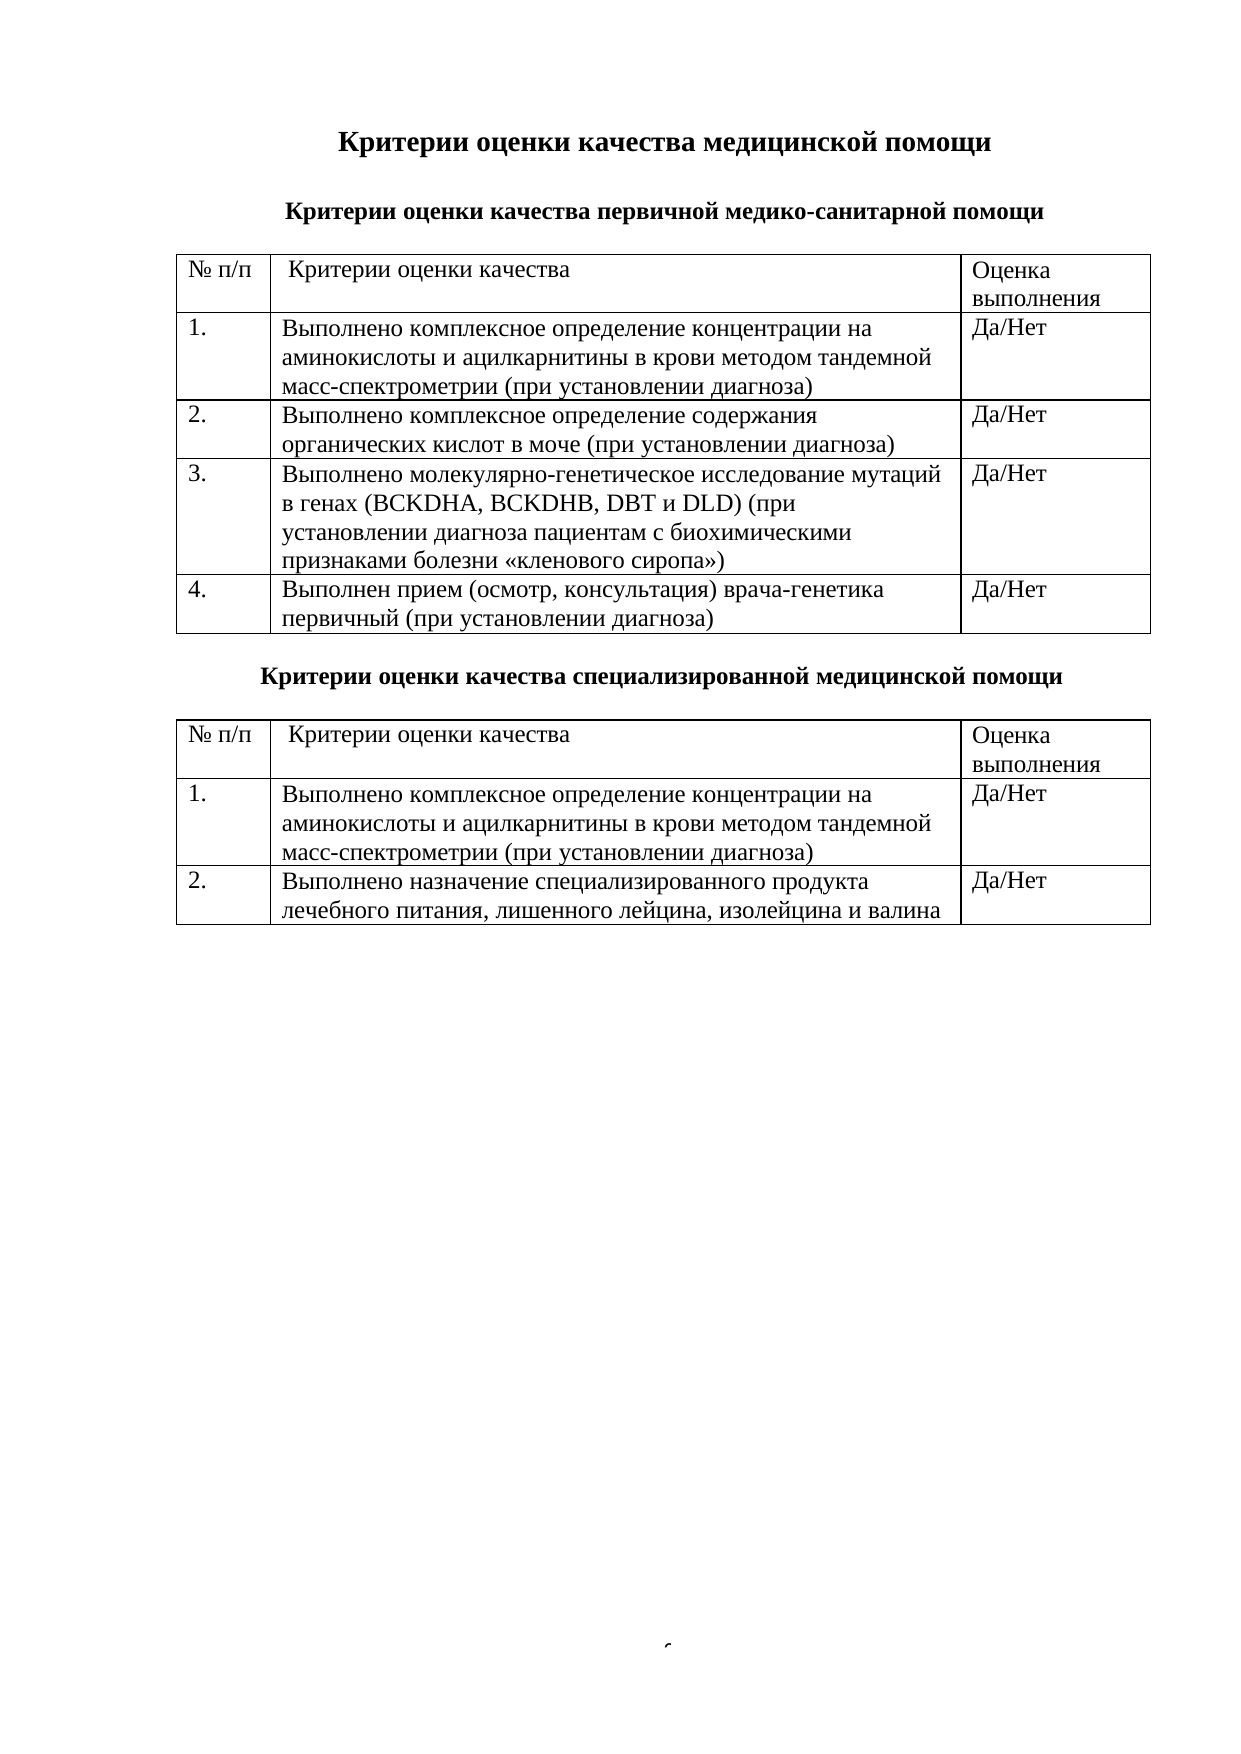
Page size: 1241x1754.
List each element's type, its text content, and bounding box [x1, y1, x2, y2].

table_cell 1. [177, 779, 270, 865]
table_cell Выполнено назначение специализированного продукта лечебного питания, лишенного лейцина, изолейцина и валина [271, 866, 960, 924]
table_cell 4. [177, 575, 270, 633]
table_cell Выполнено комплексное определение концентрации на аминокислоты и ацилкарнитины в крови методом тандемной масс-спектрометрии (при установлении диагноза) [271, 779, 960, 865]
table_cell 2. [177, 401, 270, 458]
table_header № п/п [177, 255, 270, 312]
table_cell Да/Нет [962, 401, 1150, 458]
table_header Критерии оценки качества [271, 721, 960, 778]
table_cell Да/Нет [962, 459, 1150, 574]
text Критерии оценки качества специализированной медицинской помощи [260, 661, 1163, 690]
table_cell Да/Нет [962, 866, 1150, 924]
table_header № п/п [177, 721, 270, 778]
table_header Оценка выполнения [962, 721, 1150, 778]
table_cell 1. [177, 313, 270, 399]
subtitle Критерии оценки качества медицинской помощи [208, 124, 1121, 158]
table_cell Выполнено молекулярно-генетическое исследование мутаций в генах (BCKDHA, BCKDHB, DBT и DLD) (при установлении диагноза пациентам с биохимическими признаками болезни «кленового сиропа») [271, 459, 960, 574]
table_cell Выполнен прием (осмотр, консультация) врача-генетика первичный (при установлении диагноза) [271, 575, 960, 633]
table_cell Выполнено комплексное определение концентрации на аминокислоты и ацилкарнитины в крови методом тандемной масс-спектрометрии (при установлении диагноза) [271, 313, 960, 399]
subtitle Критерии оценки качества первичной медико-санитарной помощи [208, 196, 1121, 225]
table_cell Да/Нет [962, 779, 1150, 865]
table_cell Да/Нет [962, 313, 1150, 399]
table_cell 3. [177, 459, 270, 574]
table_header Оценка выполнения [962, 255, 1150, 312]
table_header Критерии оценки качества [271, 255, 960, 312]
table_cell 2. [177, 866, 270, 924]
table_cell Выполнено комплексное определение содержания органических кислот в моче (при установлении диагноза) [271, 401, 960, 458]
table_cell Да/Нет [962, 575, 1150, 633]
